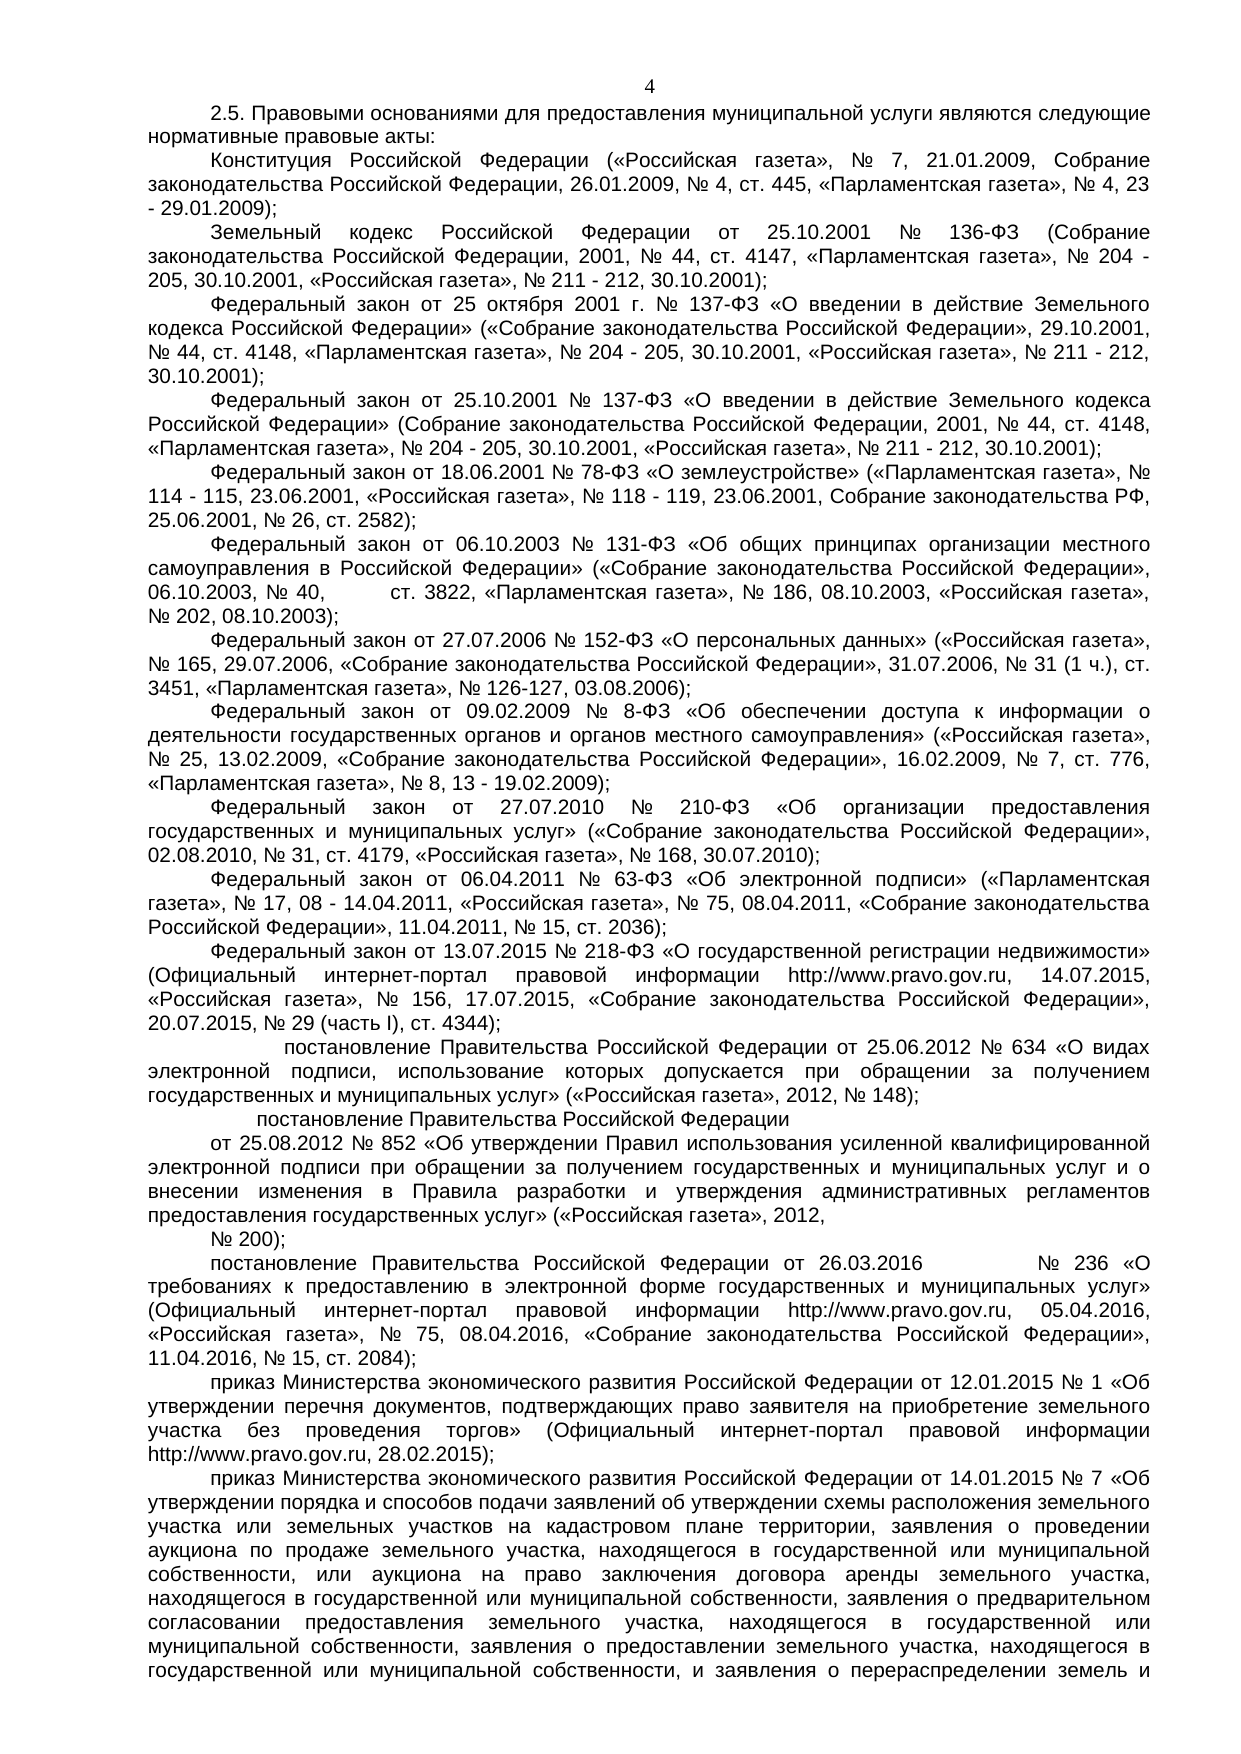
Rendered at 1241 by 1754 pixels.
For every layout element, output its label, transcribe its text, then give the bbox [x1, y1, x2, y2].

text приказ Министерства экономического развития Российской Федерации от 12.01.2015 № 1 «Об утверждении перечня документов, подтверждающих право заявителя на приобретение земельного участка без проведения торгов» (Официальный интернет-портал правовой информации http://www.pravo.gov.ru, 28.02.2015); [148, 1370, 1152, 1466]
text постановление Правительства Российской Федерации от 26.03.2016 № 236 «О требованиях к предоставлению в электронной форме государственных и муниципальных услуг» (Официальный интернет-портал правовой информации http://www.pravo.gov.ru, 05.04.2016, «Российская газета», № 75, 08.04.2016, «Собрание законодательства Российской Федерации», 11.04.2016, № 15, ст. 2084); [148, 1250, 1152, 1370]
text Конституция Российской Федерации («Российская газета», № 7, 21.01.2009, Собрание законодательства Российской Федерации, 26.01.2009, № 4, ст. 445, «Парламентская газета», № 4, 23 - 29.01.2009); [148, 148, 1152, 220]
text от 25.08.2012 № 852 «Об утверждении Правил использования усиленной квалифицированной электронной подписи при обращении за получением государственных и муниципальных услуг и о внесении изменения в Правила разработки и утверждения административных регламентов предоставления государственных услуг» («Российская газета», 2012, [148, 1131, 1152, 1226]
text постановление Правительства Российской Федерации от 25.06.2012 № 634 «О видах электронной подписи, использование которых допускается при обращении за получением государственных и муниципальных услуг» («Российская газета», 2012, № 148); [148, 1035, 1152, 1107]
text Федеральный закон от 27.07.2006 № 152-ФЗ «О персональных данных» («Российская газета», № 165, 29.07.2006, «Собрание законодательства Российской Федерации», 31.07.2006, № 31 (1 ч.), ст. 3451, «Парламентская газета», № 126-127, 03.08.2006); [148, 627, 1152, 699]
text Федеральный закон от 25 октября 2001 г. № 137-ФЗ «О введении в действие Земельного кодекса Российской Федерации» («Собрание законодательства Российской Федерации», 29.10.2001, № 44, ст. 4148, «Парламентская газета», № 204 - 205, 30.10.2001, «Российская газета», № 211 - 212, 30.10.2001); [148, 292, 1152, 388]
text Федеральный закон от 13.07.2015 № 218-ФЗ «О государственной регистрации недвижимости» (Официальный интернет-портал правовой информации http://www.pravo.gov.ru, 14.07.2015, «Российская газета», № 156, 17.07.2015, «Собрание законодательства Российской Федерации», 20.07.2015, № 29 (часть I), ст. 4344); [148, 939, 1152, 1035]
text Федеральный закон от 18.06.2001 № 78-ФЗ «О землеустройстве» («Парламентская газета», № 114 - 115, 23.06.2001, «Российская газета», № 118 - 119, 23.06.2001, Собрание законодательства РФ, 25.06.2001, № 26, ст. 2582); [148, 460, 1152, 532]
text Земельный кодекс Российской Федерации от 25.10.2001 № 136-ФЗ (Собрание законодательства Российской Федерации, 2001, № 44, ст. 4147, «Парламентская газета», № 204 - 205, 30.10.2001, «Российская газета», № 211 - 212, 30.10.2001); [148, 220, 1152, 292]
text Федеральный закон от 27.07.2010 № 210-ФЗ «Об организации предоставления государственных и муниципальных услуг» («Собрание законодательства Российской Федерации», 02.08.2010, № 31, ст. 4179, «Российская газета», № 168, 30.07.2010); [148, 795, 1152, 867]
text постановление Правительства Российской Федерации [148, 1107, 1152, 1131]
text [148, 1466, 1152, 1682]
text Федеральный закон от 06.10.2003 № 131-ФЗ «Об общих принципах организации местного самоуправления в Российской Федерации» («Собрание законодательства Российской Федерации», 06.10.2003, № 40, ст. 3822, «Парламентская газета», № 186, 08.10.2003, «Российская газета», № 202, 08.10.2003); [148, 532, 1152, 627]
text № 200); [148, 1226, 1152, 1250]
text Федеральный закон от 09.02.2009 № 8-ФЗ «Об обеспечении доступа к информации о деятельности государственных органов и органов местного самоуправления» («Российская газета», № 25, 13.02.2009, «Собрание законодательства Российской Федерации», 16.02.2009, № 7, ст. 776, «Парламентская газета», № 8, 13 - 19.02.2009); [148, 699, 1152, 795]
text Федеральный закон от 06.04.2011 № 63-ФЗ «Об электронной подписи» («Парламентская газета», № 17, 08 - 14.04.2011, «Российская газета», № 75, 08.04.2011, «Собрание законодательства Российской Федерации», 11.04.2011, № 15, ст. 2036); [148, 867, 1152, 939]
text 2.5. Правовыми основаниями для предоставления муниципальной услуги являются следующие нормативные правовые акты: [148, 100, 1152, 148]
text Федеральный закон от 25.10.2001 № 137-ФЗ «О введении в действие Земельного кодекса Российской Федерации» (Собрание законодательства Российской Федерации, 2001, № 44, ст. 4148, «Парламентская газета», № 204 - 205, 30.10.2001, «Российская газета», № 211 - 212, 30.10.2001); [148, 388, 1152, 460]
